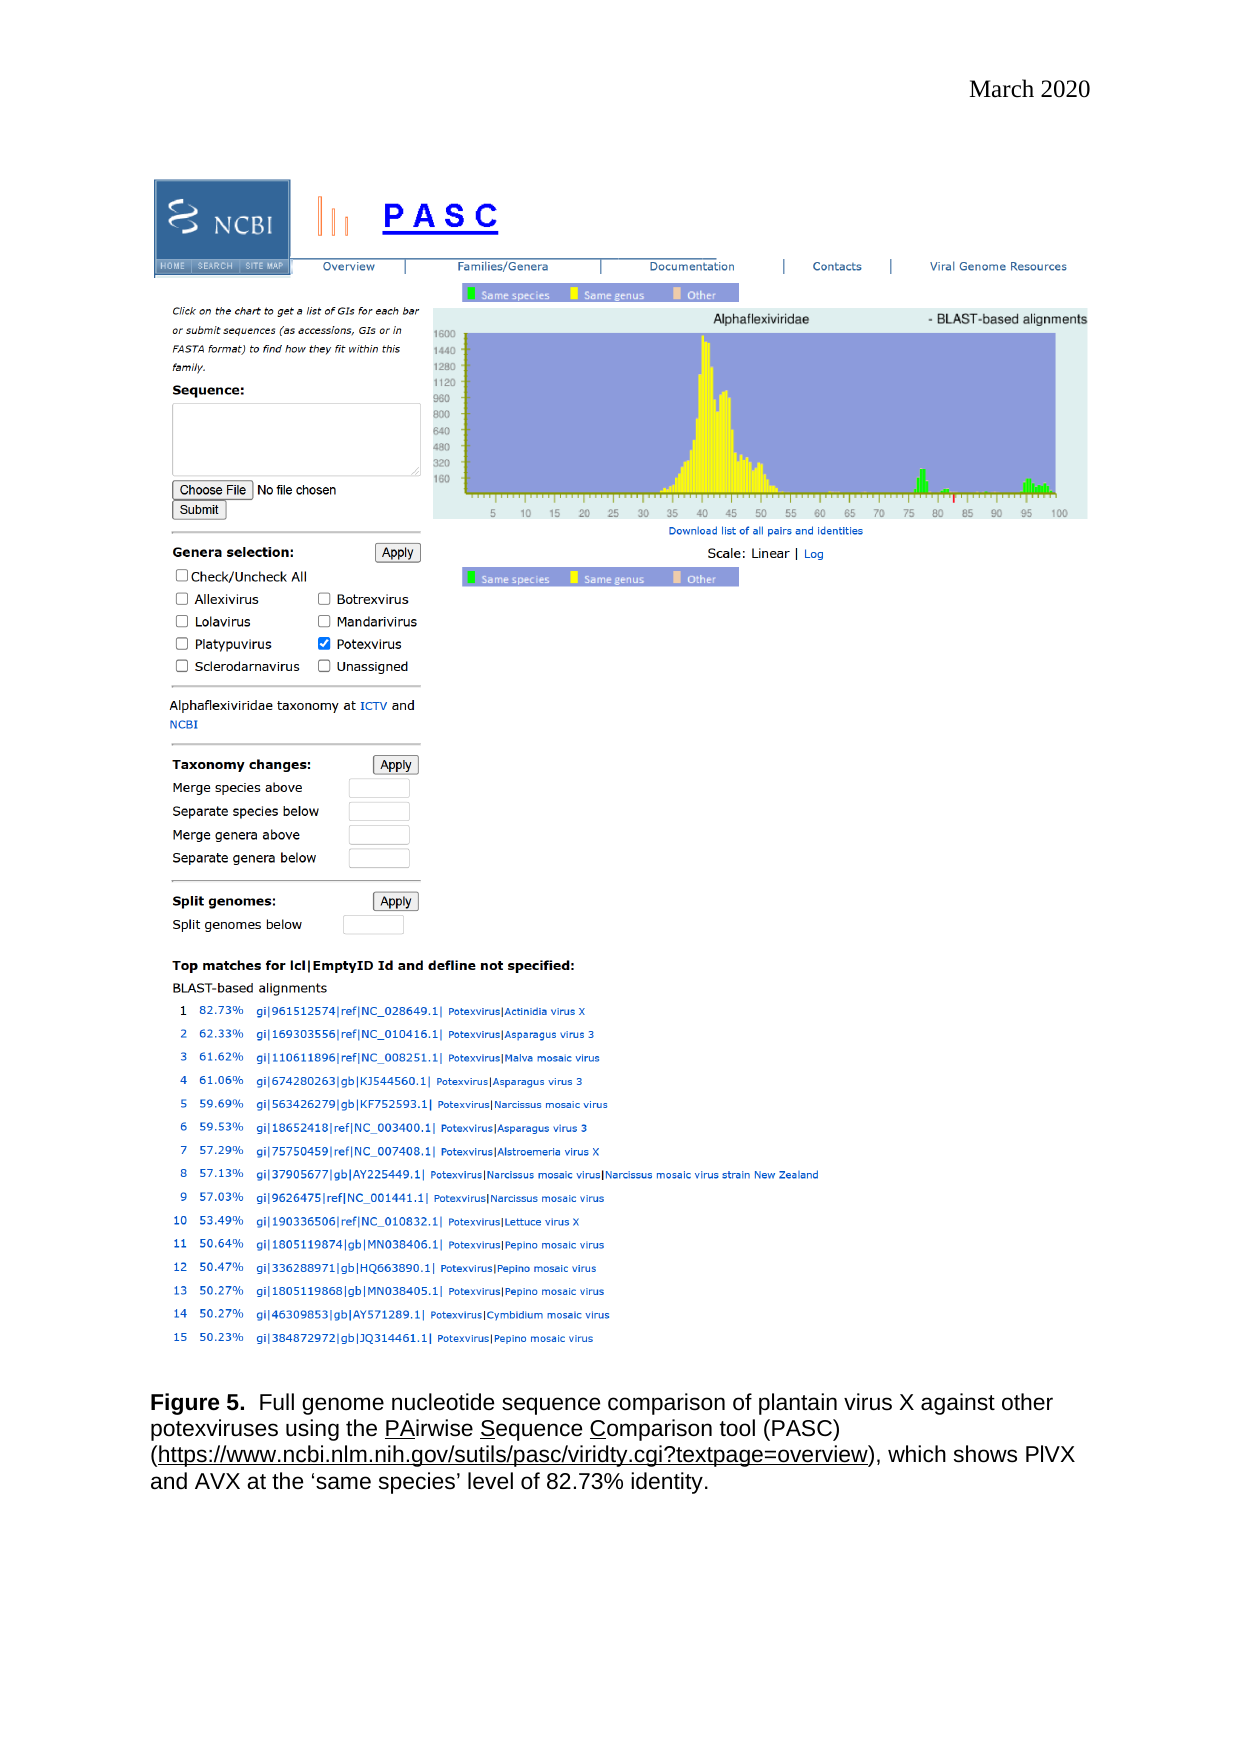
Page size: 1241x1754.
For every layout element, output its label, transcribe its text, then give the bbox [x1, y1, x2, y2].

picture [150, 177, 1090, 1350]
text Figure 5. Full genome nucleotide sequence comparison of plantain virus X against other potexviruses using the PAirwise Sequence Comparison tool (PASC) (https://www.ncbi.nlm.nih.gov/sutils/pasc/viridty.cgi?textpage=overview), which shows PlVX and AVX at the ‘same species’ level of 82.73% identity. [150, 1389, 1090, 1494]
